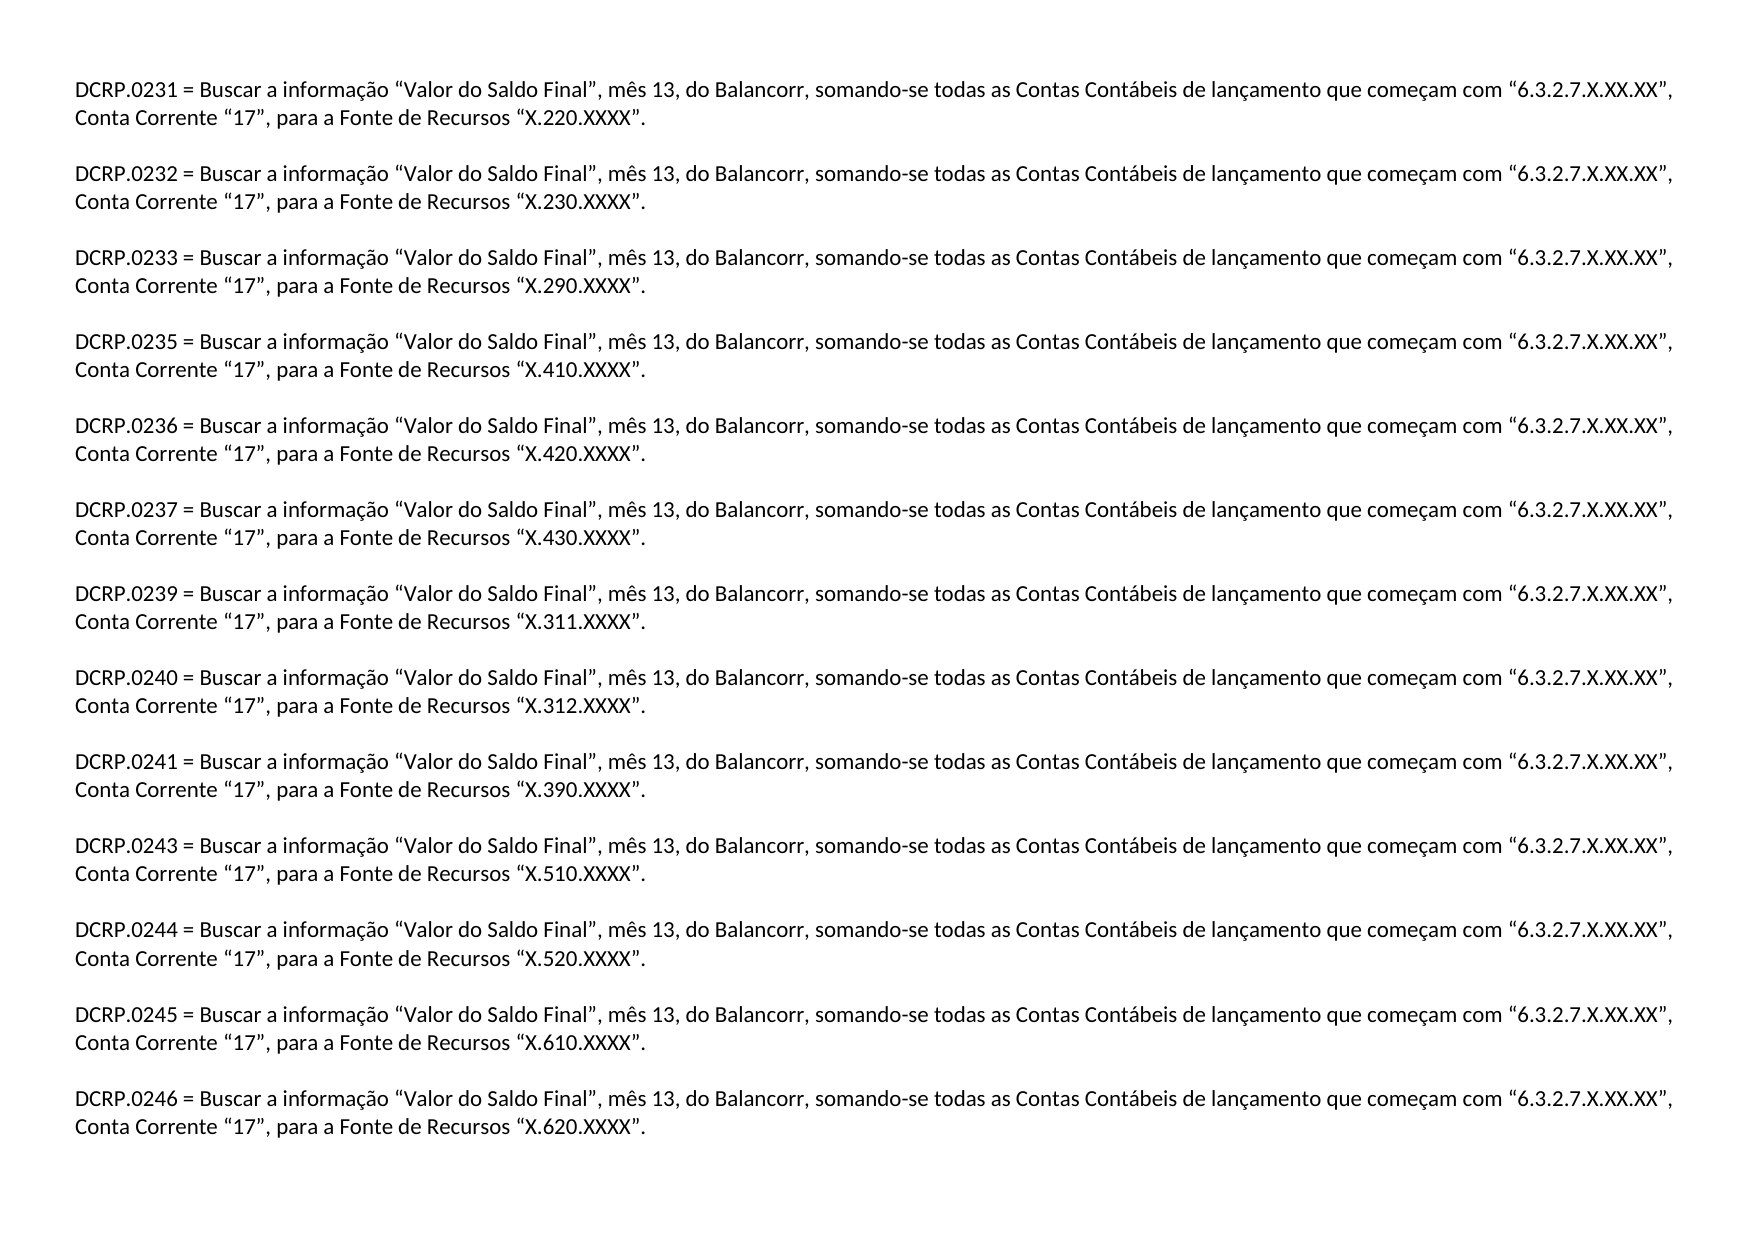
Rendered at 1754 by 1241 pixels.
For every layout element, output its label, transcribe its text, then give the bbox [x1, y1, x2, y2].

text DCRP.0245 = Buscar a informação “Valor do Saldo Final”, mês 13, do Balancorr, somando-se todas as Contas Contábeis de lançamento que começam com “6.3.2.7.X.XX.XX”, Conta Corrente “17”, para a Fonte de Recursos “X.610.XXXX”. [75, 1000, 1679, 1056]
text DCRP.0239 = Buscar a informação “Valor do Saldo Final”, mês 13, do Balancorr, somando-se todas as Contas Contábeis de lançamento que começam com “6.3.2.7.X.XX.XX”, Conta Corrente “17”, para a Fonte de Recursos “X.311.XXXX”. [75, 579, 1679, 635]
text DCRP.0240 = Buscar a informação “Valor do Saldo Final”, mês 13, do Balancorr, somando-se todas as Contas Contábeis de lançamento que começam com “6.3.2.7.X.XX.XX”, Conta Corrente “17”, para a Fonte de Recursos “X.312.XXXX”. [75, 663, 1679, 719]
text DCRP.0244 = Buscar a informação “Valor do Saldo Final”, mês 13, do Balancorr, somando-se todas as Contas Contábeis de lançamento que começam com “6.3.2.7.X.XX.XX”, Conta Corrente “17”, para a Fonte de Recursos “X.520.XXXX”. [75, 916, 1679, 972]
text DCRP.0231 = Buscar a informação “Valor do Saldo Final”, mês 13, do Balancorr, somando-se todas as Contas Contábeis de lançamento que começam com “6.3.2.7.X.XX.XX”, Conta Corrente “17”, para a Fonte de Recursos “X.220.XXXX”. [75, 75, 1679, 131]
text DCRP.0233 = Buscar a informação “Valor do Saldo Final”, mês 13, do Balancorr, somando-se todas as Contas Contábeis de lançamento que começam com “6.3.2.7.X.XX.XX”, Conta Corrente “17”, para a Fonte de Recursos “X.290.XXXX”. [75, 243, 1679, 299]
text DCRP.0241 = Buscar a informação “Valor do Saldo Final”, mês 13, do Balancorr, somando-se todas as Contas Contábeis de lançamento que começam com “6.3.2.7.X.XX.XX”, Conta Corrente “17”, para a Fonte de Recursos “X.390.XXXX”. [75, 747, 1679, 803]
text DCRP.0237 = Buscar a informação “Valor do Saldo Final”, mês 13, do Balancorr, somando-se todas as Contas Contábeis de lançamento que começam com “6.3.2.7.X.XX.XX”, Conta Corrente “17”, para a Fonte de Recursos “X.430.XXXX”. [75, 495, 1679, 551]
text DCRP.0235 = Buscar a informação “Valor do Saldo Final”, mês 13, do Balancorr, somando-se todas as Contas Contábeis de lançamento que começam com “6.3.2.7.X.XX.XX”, Conta Corrente “17”, para a Fonte de Recursos “X.410.XXXX”. [75, 327, 1679, 383]
text DCRP.0232 = Buscar a informação “Valor do Saldo Final”, mês 13, do Balancorr, somando-se todas as Contas Contábeis de lançamento que começam com “6.3.2.7.X.XX.XX”, Conta Corrente “17”, para a Fonte de Recursos “X.230.XXXX”. [75, 159, 1679, 215]
text DCRP.0243 = Buscar a informação “Valor do Saldo Final”, mês 13, do Balancorr, somando-se todas as Contas Contábeis de lançamento que começam com “6.3.2.7.X.XX.XX”, Conta Corrente “17”, para a Fonte de Recursos “X.510.XXXX”. [75, 832, 1679, 888]
text DCRP.0246 = Buscar a informação “Valor do Saldo Final”, mês 13, do Balancorr, somando-se todas as Contas Contábeis de lançamento que começam com “6.3.2.7.X.XX.XX”, Conta Corrente “17”, para a Fonte de Recursos “X.620.XXXX”. [75, 1084, 1679, 1140]
text DCRP.0236 = Buscar a informação “Valor do Saldo Final”, mês 13, do Balancorr, somando-se todas as Contas Contábeis de lançamento que começam com “6.3.2.7.X.XX.XX”, Conta Corrente “17”, para a Fonte de Recursos “X.420.XXXX”. [75, 411, 1679, 467]
